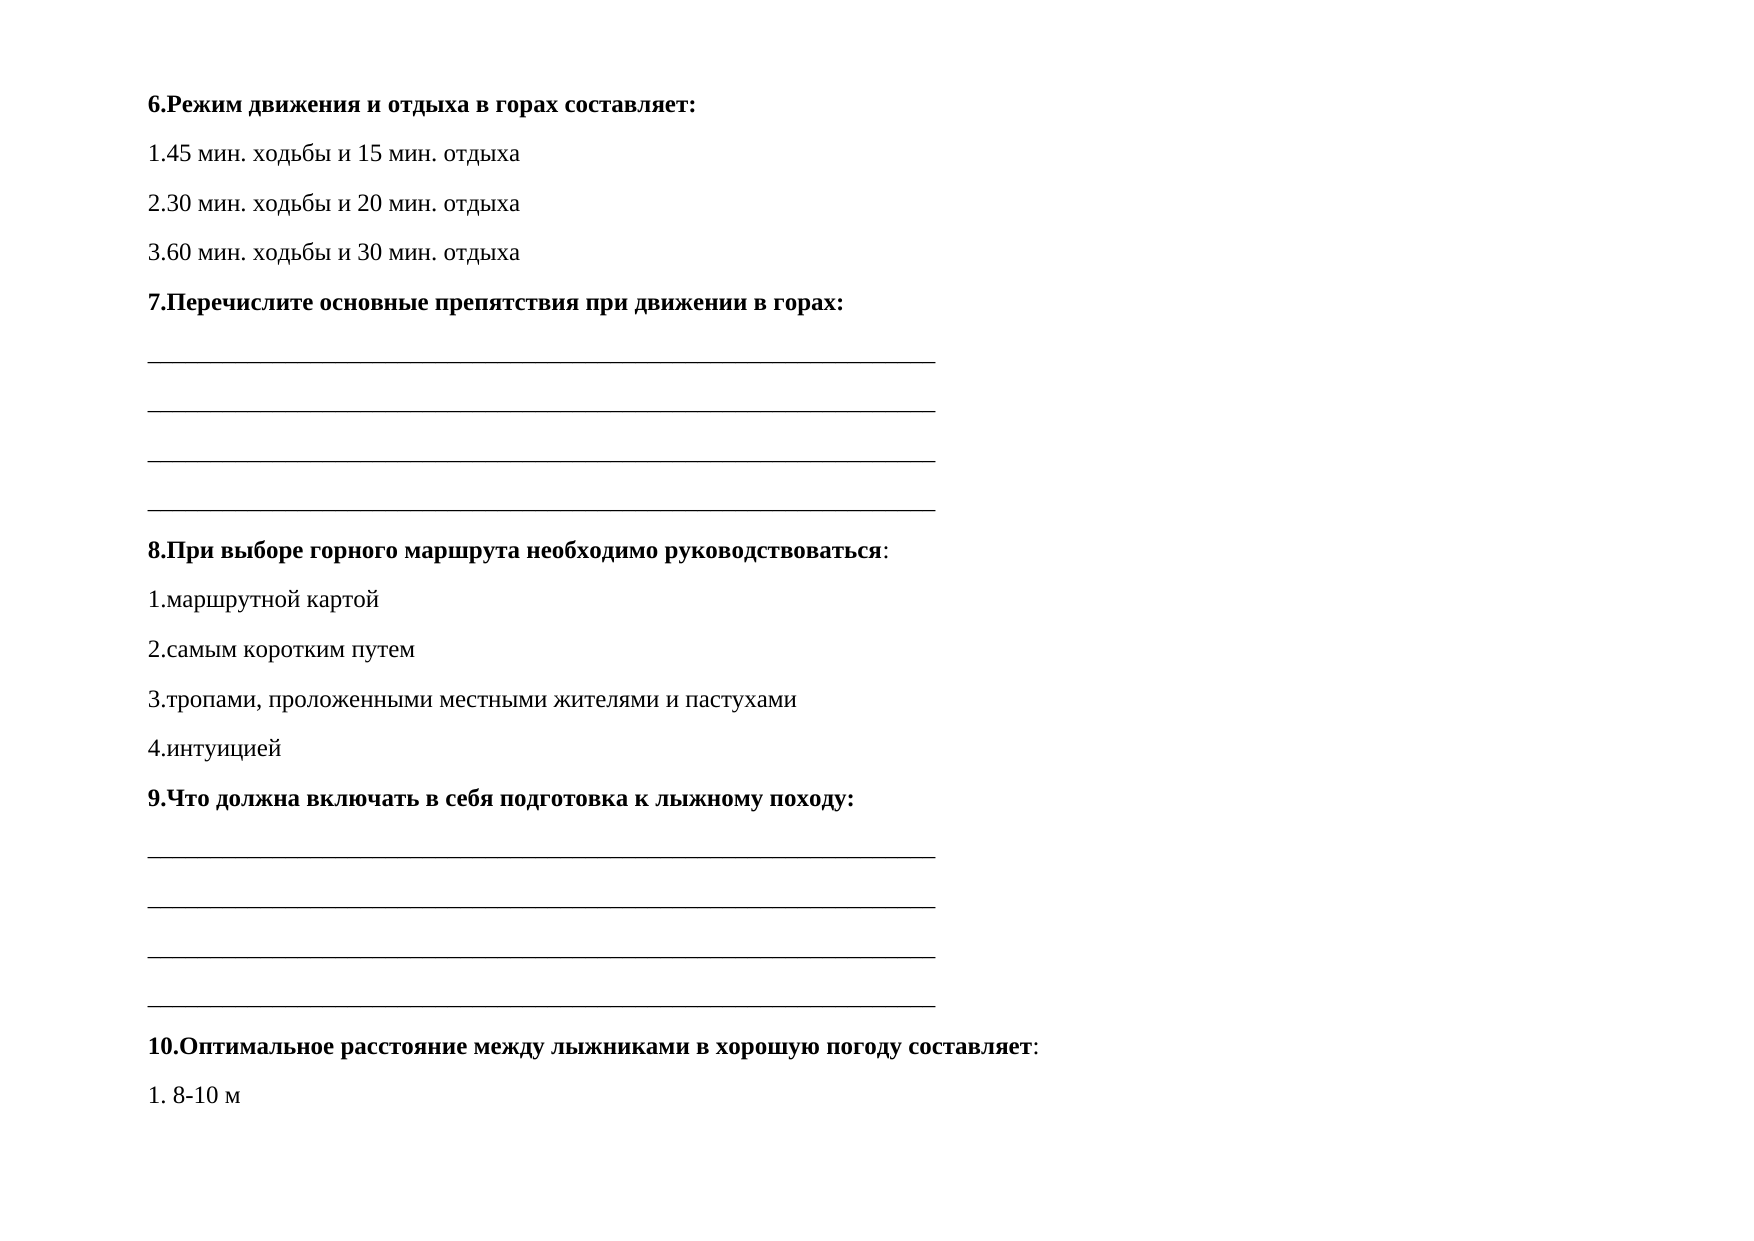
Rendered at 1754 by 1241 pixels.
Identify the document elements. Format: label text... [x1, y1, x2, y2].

text 7.Перечислите основные препятствия при движении в горах: [148, 287, 1665, 316]
text 4.интуицией [148, 733, 1665, 762]
text 10.Оптимальное расстояние между лыжниками в хорошую погоду составляет: [148, 1031, 1665, 1059]
text _______________________________________________________________ [148, 882, 1665, 911]
text 9.Что должна включать в себя подготовка к лыжному походу: [148, 783, 1665, 812]
text 3.тропами, проложенными местными жителями и пастухами [148, 684, 1665, 712]
text _______________________________________________________________ [148, 981, 1665, 1010]
text _______________________________________________________________ [148, 832, 1665, 861]
text 2.30 мин. ходьбы и 20 мин. отдыха [148, 188, 1665, 217]
text 1. 8-10 м [148, 1080, 1665, 1109]
text 1.маршрутной картой [148, 584, 1665, 613]
text 2.самым коротким путем [148, 634, 1665, 663]
text _______________________________________________________________ [148, 932, 1665, 960]
text _______________________________________________________________ [148, 485, 1665, 514]
text 1.45 мин. ходьбы и 15 мин. отдыха [148, 138, 1665, 167]
text 8.При выборе горного маршрута необходимо руководствоваться: [148, 535, 1665, 564]
text _______________________________________________________________ [148, 386, 1665, 415]
text 3.60 мин. ходьбы и 30 мин. отдыха [148, 237, 1665, 266]
text _______________________________________________________________ [148, 337, 1665, 365]
text 6.Режим движения и отдыха в горах составляет: [148, 89, 1665, 117]
text _______________________________________________________________ [148, 436, 1665, 464]
